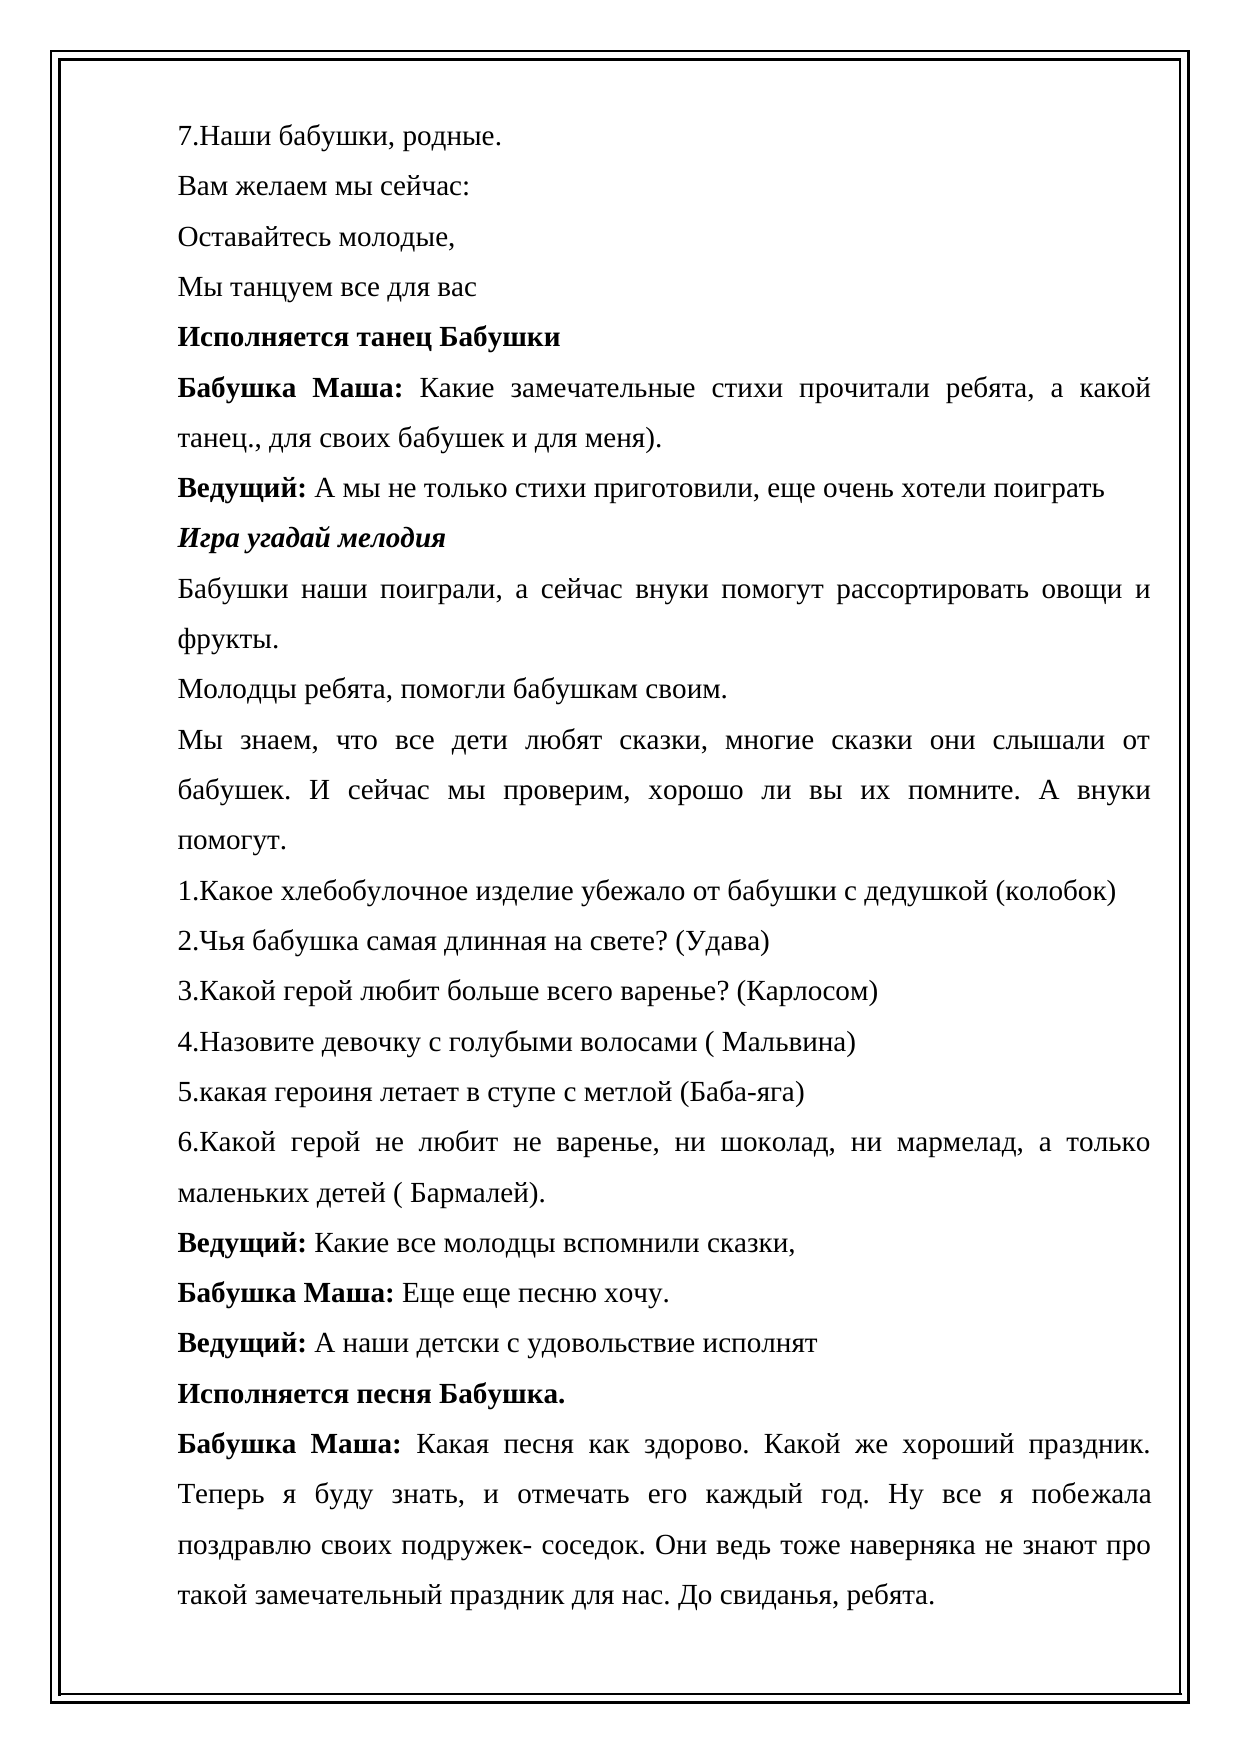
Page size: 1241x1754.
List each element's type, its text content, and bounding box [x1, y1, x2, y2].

text 3.Какой герой любит больше всего варенье? (Карлосом) [177, 973, 1152, 1007]
text Оставайтесь молодые, [177, 219, 1152, 252]
text 7.Наши бабушки, родные. [177, 118, 1152, 152]
text 2.Чья бабушка самая длинная на свете? (Удава) [177, 923, 1152, 957]
text 6.Какой герой не любит не варенье, ни шоколад, ни мармелад, а только маленьких детей ( Бармалей). [177, 1124, 1152, 1208]
text Бабушка Маша: Какие замечательные стихи прочитали ребята, а какой танец., для своих бабушек и для меня). [177, 370, 1152, 453]
text Игра угадай мелодия [177, 521, 1152, 554]
text 1.Какое хлебобулочное изделие убежало от бабушки с дедушкой (колобок) [177, 873, 1152, 906]
text Ведущий: А наши детски с удовольствие исполнят [177, 1326, 1152, 1359]
text 4.Назовите девочку с голубыми волосами ( Мальвина) [177, 1024, 1152, 1057]
text Бабушка Маша: Еще еще песню хочу. [177, 1275, 1152, 1309]
text Ведущий: Какие все молодцы вспомнили сказки, [177, 1225, 1152, 1258]
text Исполняется танец Бабушки [177, 319, 1152, 353]
text Ведущий: А мы не только стихи приготовили, еще очень хотели поиграть [177, 470, 1152, 504]
text Исполняется песня Бабушка. [177, 1376, 1152, 1409]
text Бабушки наши поиграли, а сейчас внуки помогут рассортировать овощи и фрукты. [177, 571, 1152, 655]
text 5.какая героиня летает в ступе с метлой (Баба-яга) [177, 1074, 1152, 1108]
text Молодцы ребята, помогли бабушкам своим. [177, 672, 1152, 705]
text Бабушка Маша: Какая песня как здорово. Какой же хороший праздник. Теперь я буду знать, и отмечать его каждый год. Ну все я побежала поздравлю своих подружек- соседок. Они ведь тоже наверняка не знают про такой замечательный праздник для нас. До свиданья, ребята. [177, 1426, 1152, 1611]
text Вам желаем мы сейчас: [177, 168, 1152, 202]
text Мы танцуем все для вас [177, 269, 1152, 303]
text Мы знаем, что все дети любят сказки, многие сказки они слышали от бабушек. И сейчас мы проверим, хорошо ли вы их помните. А внуки помогут. [177, 722, 1152, 856]
